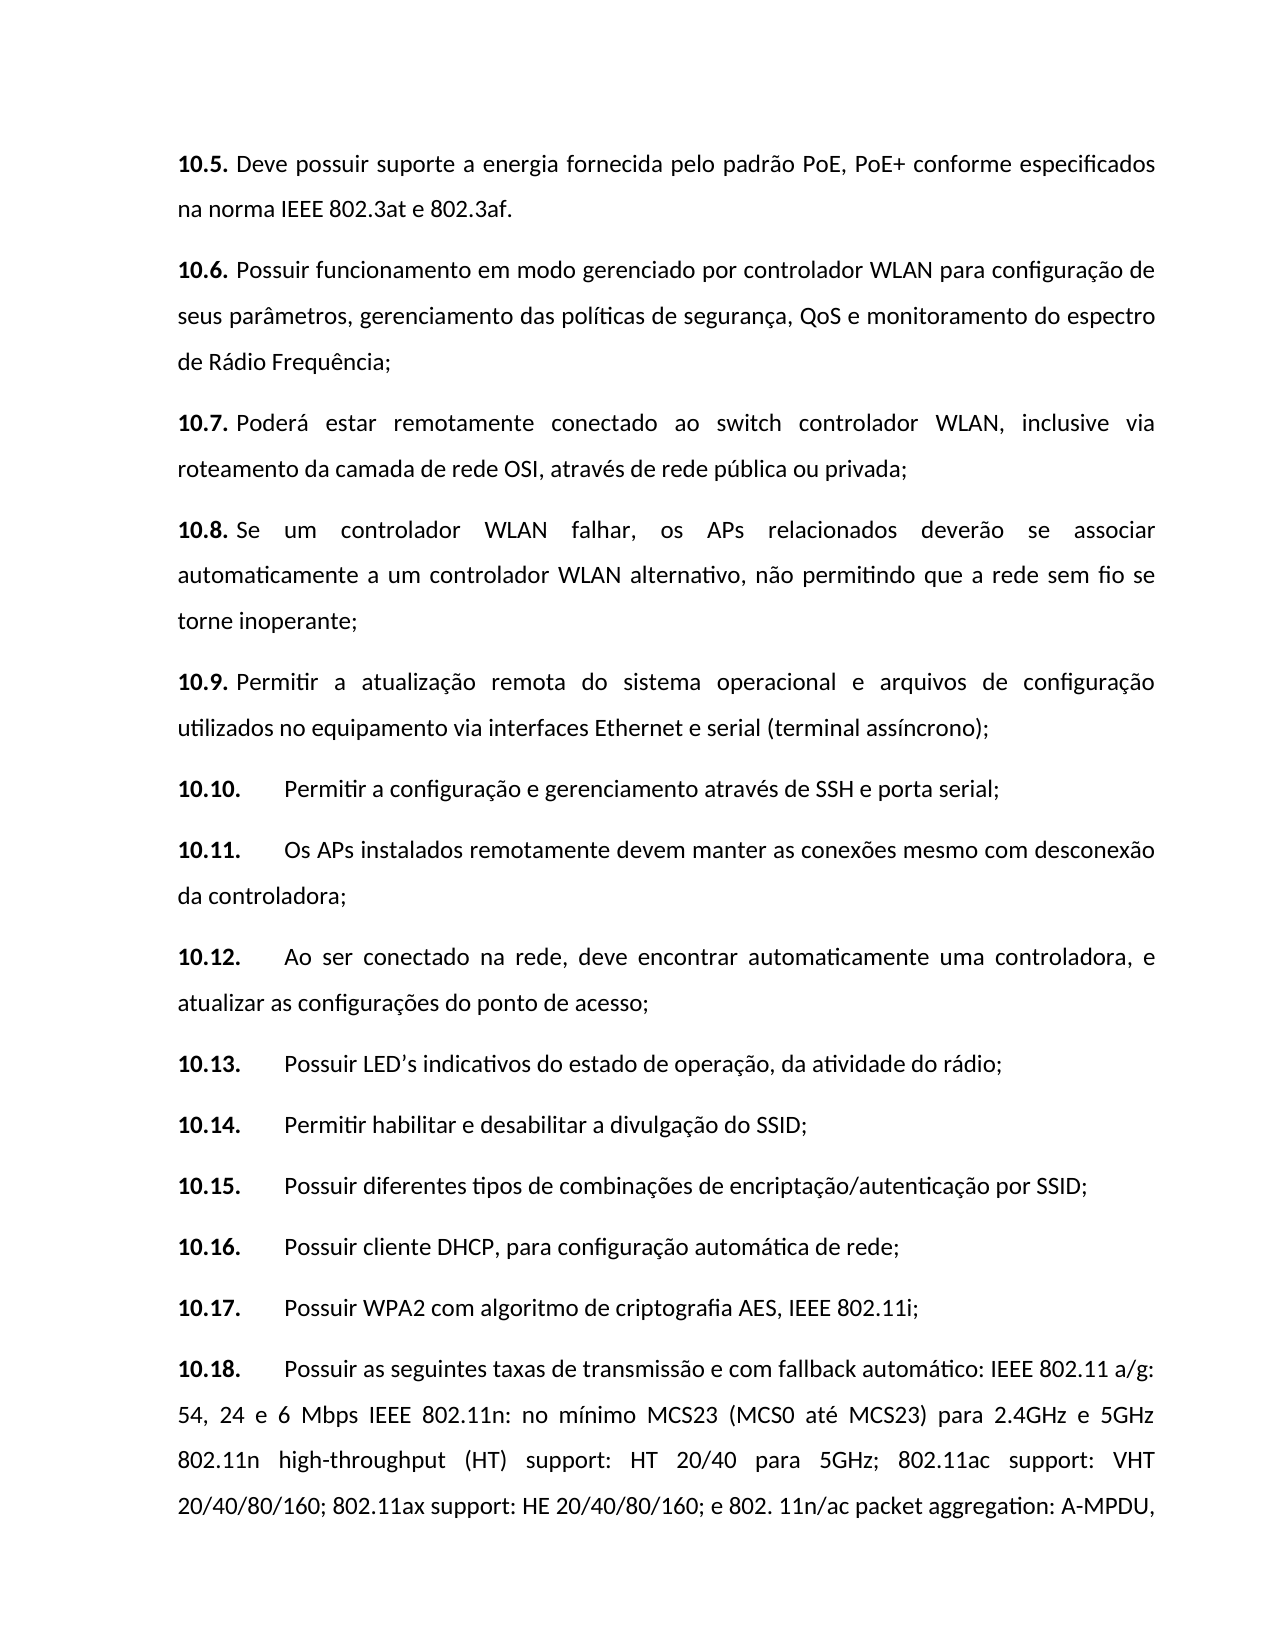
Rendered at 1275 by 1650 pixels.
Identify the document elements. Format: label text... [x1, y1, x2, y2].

list Possuir LED’s indicativos do estado de operação, da atividade do rádio; [177, 1048, 1157, 1078]
list Possuir WPA2 com algoritmo de criptografia AES, IEEE 802.11i; [177, 1292, 1157, 1322]
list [177, 1353, 1157, 1521]
list Deve possuir suporte a energia fornecida pelo padrão PoE, PoE+ conforme especificados na norma IEEE 802.3at e 802.3af. [177, 148, 1157, 224]
list Possuir diferentes tipos de combinações de encriptação/autenticação por SSID; [177, 1170, 1157, 1200]
list Permitir habilitar e desabilitar a divulgação do SSID; [177, 1109, 1157, 1139]
list Ao ser conectado na rede, deve encontrar automaticamente uma controladora, e atualizar as configurações do ponto de acesso; [177, 941, 1157, 1017]
list Se um controlador WLAN falhar, os APs relacionados deverão se associar automaticamente a um controlador WLAN alternativo, não permitindo que a rede sem fio se torne inoperante; [177, 514, 1157, 636]
list Permitir a configuração e gerenciamento através de SSH e porta serial; [177, 773, 1157, 804]
list Poderá estar remotamente conectado ao switch controlador WLAN, inclusive via roteamento da camada de rede OSI, através de rede pública ou privada; [177, 407, 1157, 483]
list Possuir funcionamento em modo gerenciado por controlador WLAN para configuração de seus parâmetros, gerenciamento das políticas de segurança, QoS e monitoramento do espectro de Rádio Frequência; [177, 255, 1157, 377]
list Os APs instalados remotamente devem manter as conexões mesmo com desconexão da controladora; [177, 834, 1157, 911]
list Possuir cliente DHCP, para configuração automática de rede; [177, 1231, 1157, 1261]
list Permitir a atualização remota do sistema operacional e arquivos de configuração utilizados no equipamento via interfaces Ethernet e serial (terminal assíncrono); [177, 666, 1157, 743]
